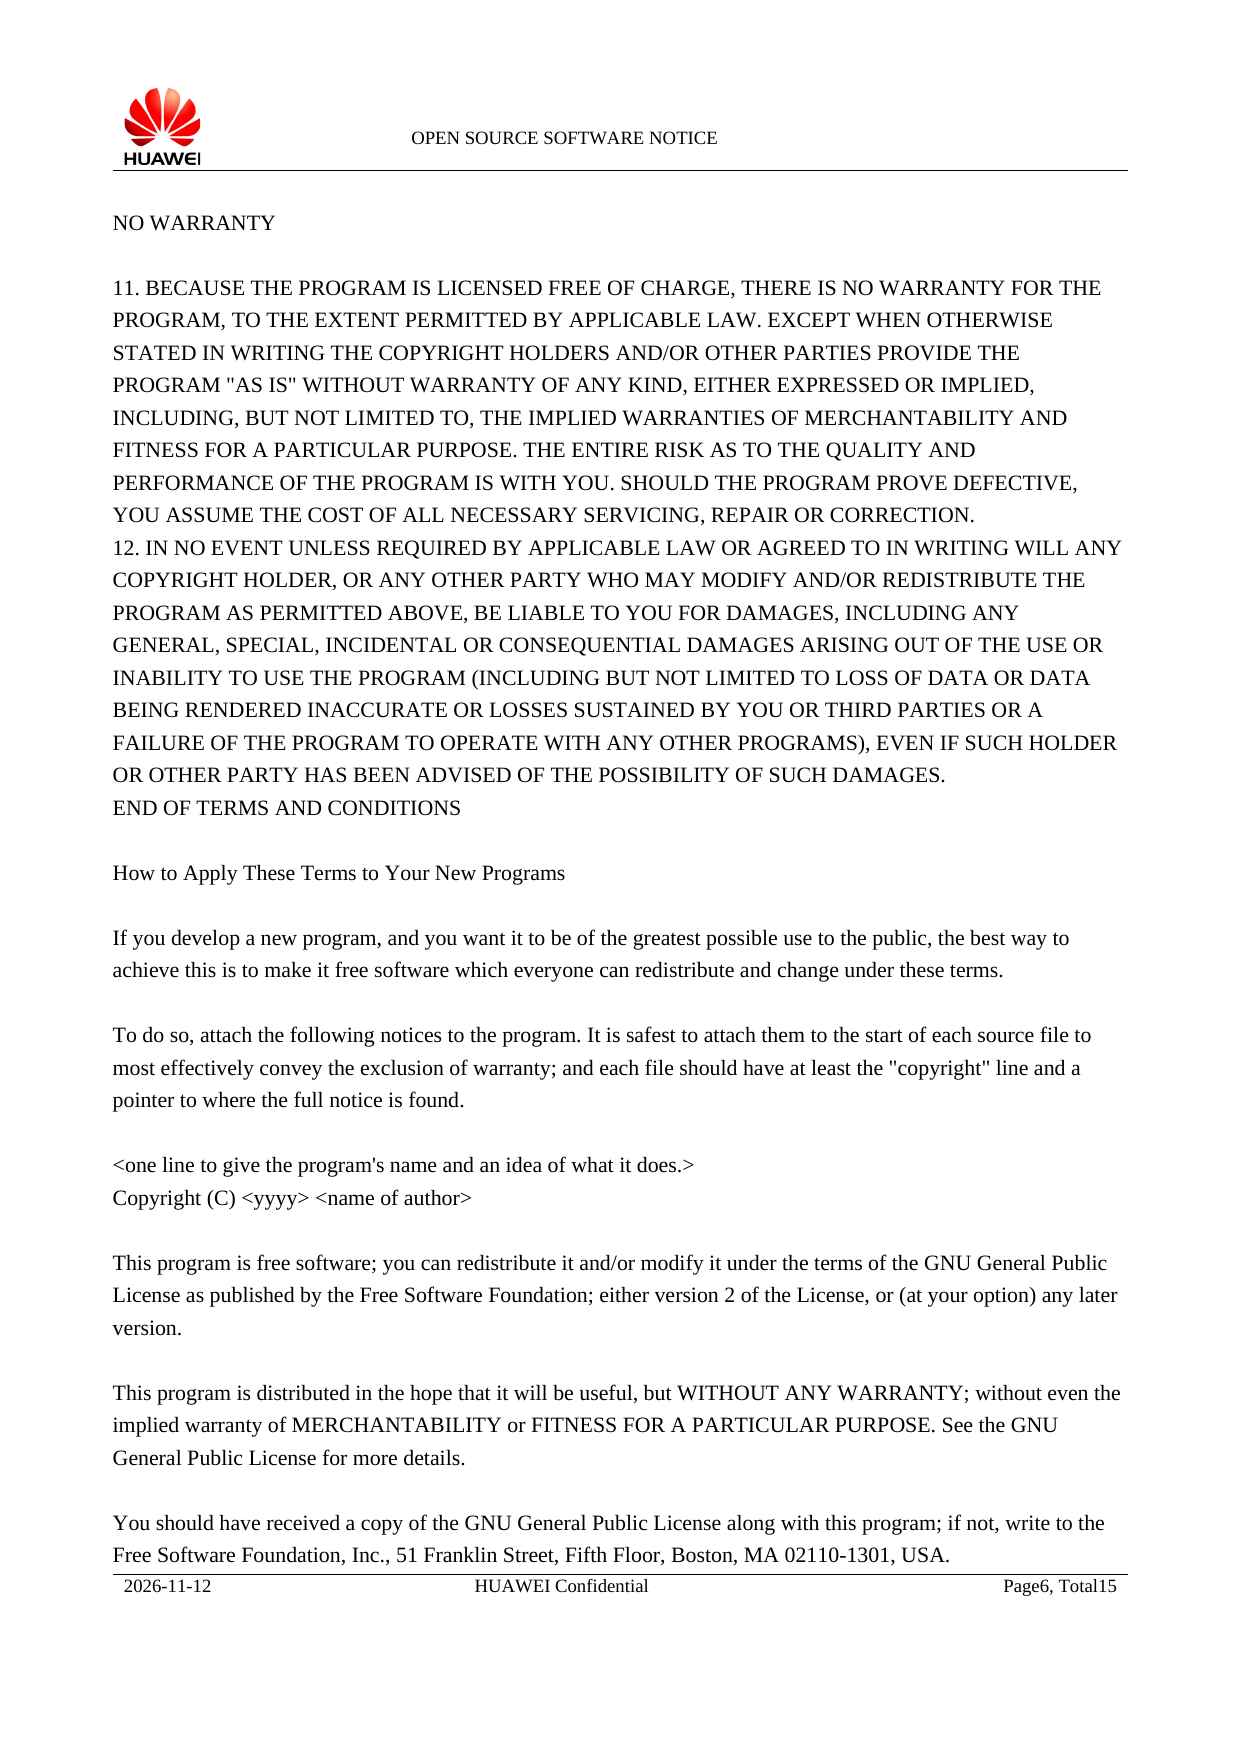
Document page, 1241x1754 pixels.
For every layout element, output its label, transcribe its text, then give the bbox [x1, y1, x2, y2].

text 11. BECAUSE THE PROGRAM IS LICENSED FREE OF CHARGE, THERE IS NO WARRANTY FOR THE PROGRAM, TO THE EXTENT PERMITTED BY APPLICABLE LAW. EXCEPT WHEN OTHERWISE STATED IN WRITING THE COPYRIGHT HOLDERS AND/OR OTHER PARTIES PROVIDE THE PROGRAM "AS IS" WITHOUT WARRANTY OF ANY KIND, EITHER EXPRESSED OR IMPLIED, INCLUDING, BUT NOT LIMITED TO, THE IMPLIED WARRANTIES OF MERCHANTABILITY AND FITNESS FOR A PARTICULAR PURPOSE. THE ENTIRE RISK AS TO THE QUALITY AND PERFORMANCE OF THE PROGRAM IS WITH YOU. SHOULD THE PROGRAM PROVE DEFECTIVE, YOU ASSUME THE COST OF ALL NECESSARY SERVICING, REPAIR OR CORRECTION. [112, 271, 1128, 531]
text You should have received a copy of the GNU General Public License along with this program; if not, write to the Free Software Foundation, Inc., 51 Franklin Street, Fifth Floor, Boston, MA 02110-1301, USA. [112, 1506, 1128, 1571]
text <one line to give the program's name and an idea of what it does.> [112, 1149, 1128, 1181]
text This program is free software; you can redistribute it and/or modify it under the terms of the GNU General Public License as published by the Free Software Foundation; either version 2 of the License, or (at your option) any later version. [112, 1246, 1128, 1344]
text Copyright (C) <yyyy> <name of author> [112, 1181, 1128, 1214]
text How to Apply These Terms to Your New Programs [112, 856, 1128, 889]
text 12. IN NO EVENT UNLESS REQUIRED BY APPLICABLE LAW OR AGREED TO IN WRITING WILL ANY COPYRIGHT HOLDER, OR ANY OTHER PARTY WHO MAY MODIFY AND/OR REDISTRIBUTE THE PROGRAM AS PERMITTED ABOVE, BE LIABLE TO YOU FOR DAMAGES, INCLUDING ANY GENERAL, SPECIAL, INCIDENTAL OR CONSEQUENTIAL DAMAGES ARISING OUT OF THE USE OR INABILITY TO USE THE PROGRAM (INCLUDING BUT NOT LIMITED TO LOSS OF DATA OR DATA BEING RENDERED INACCURATE OR LOSSES SUSTAINED BY YOU OR THIRD PARTIES OR A FAILURE OF THE PROGRAM TO OPERATE WITH ANY OTHER PROGRAMS), EVEN IF SUCH HOLDER OR OTHER PARTY HAS BEEN ADVISED OF THE POSSIBILITY OF SUCH DAMAGES. [112, 531, 1128, 791]
text If you develop a new program, and you want it to be of the greatest possible use to the public, the best way to achieve this is to make it free software which everyone can redistribute and change under these terms. [112, 921, 1128, 986]
picture [124, 88, 201, 165]
text This program is distributed in the hope that it will be useful, but WITHOUT ANY WARRANTY; without even the implied warranty of MERCHANTABILITY or FITNESS FOR A PARTICULAR PURPOSE. See the GNU General Public License for more details. [112, 1376, 1128, 1474]
text NO WARRANTY [112, 206, 1128, 239]
text END OF TERMS AND CONDITIONS [112, 791, 1128, 824]
text To do so, attach the following notices to the program. It is safest to attach them to the start of each source file to most effectively convey the exclusion of warranty; and each file should have at least the "copyright" line and a pointer to where the full notice is found. [112, 1019, 1128, 1116]
